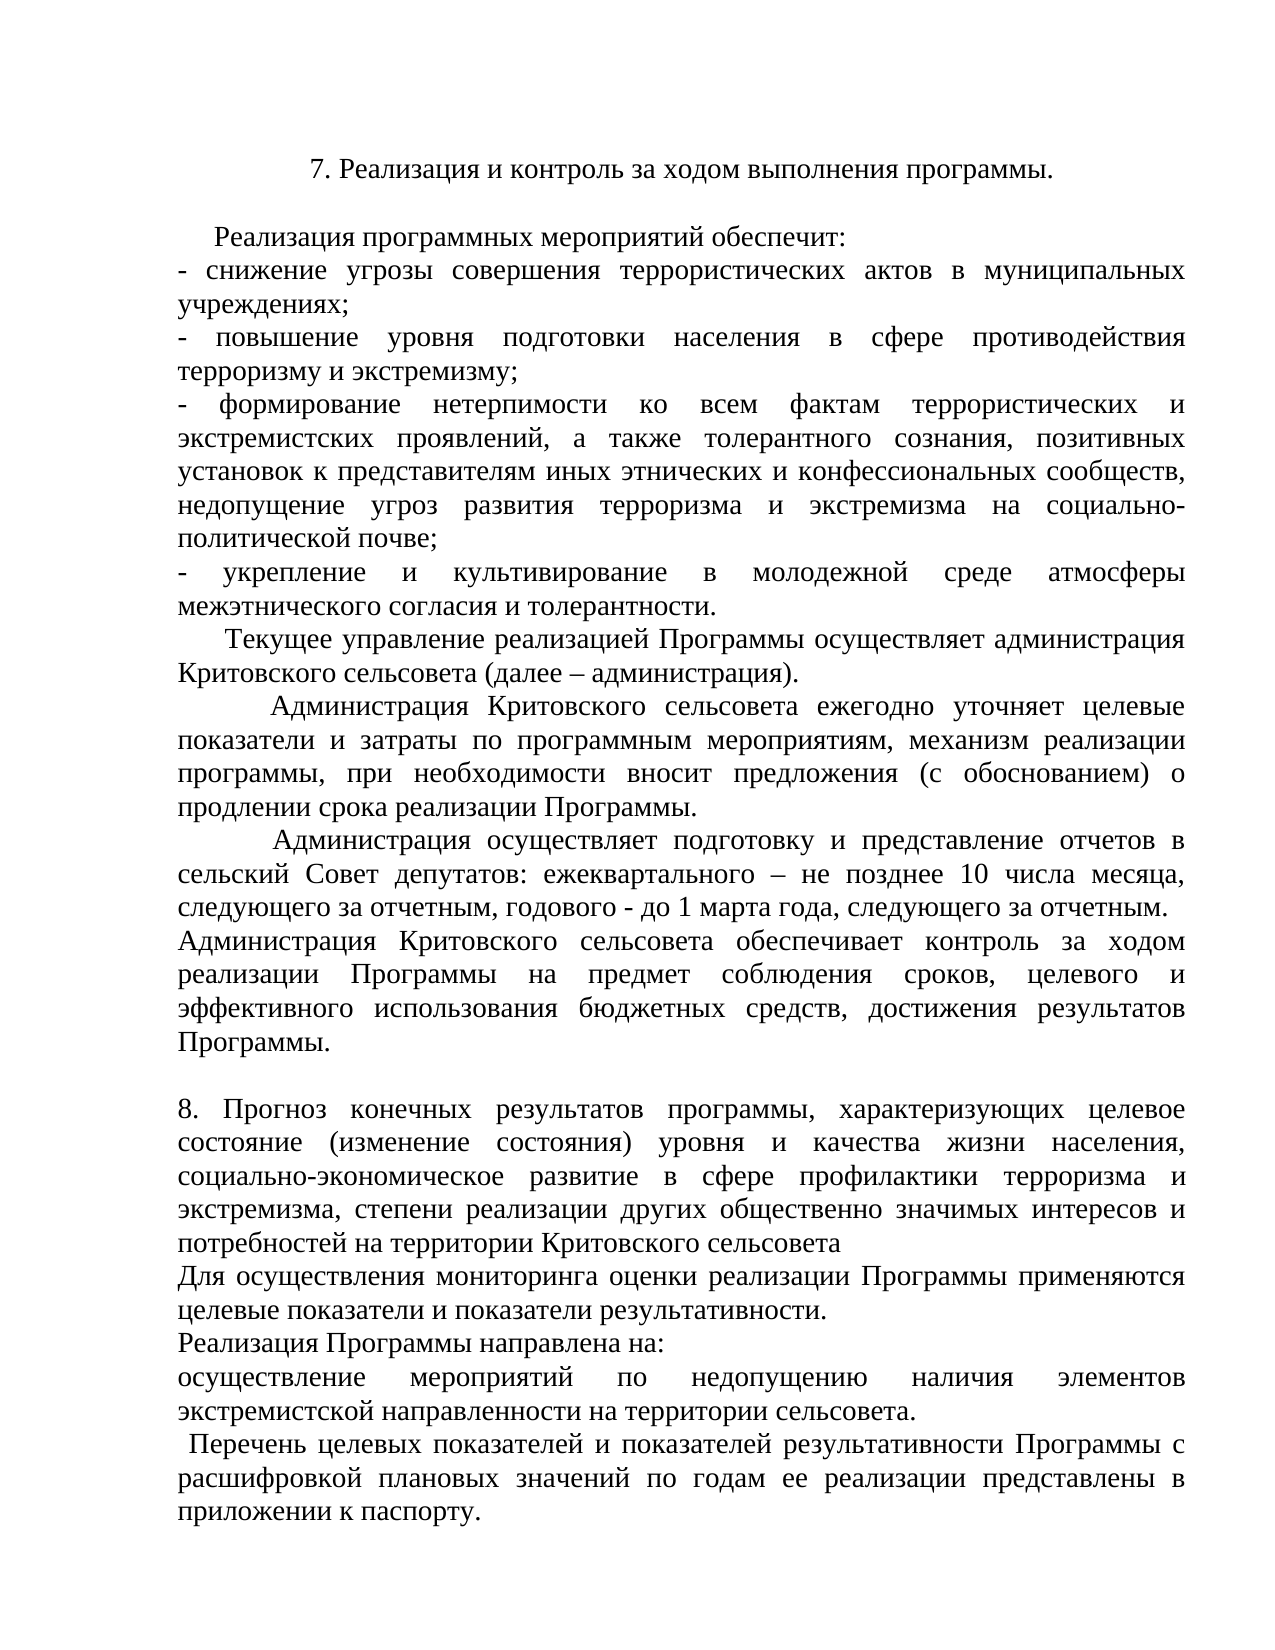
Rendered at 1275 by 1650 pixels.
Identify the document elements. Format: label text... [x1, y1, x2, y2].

text Реализация Программы направлена на: [177, 1326, 1186, 1359]
text Администрация Критовского сельсовета ежегодно уточняет целевые показатели и затраты по программным мероприятиям, механизм реализации программы, при необходимости вносит предложения (с обоснованием) о продлении срока реализации Программы. [177, 688, 1186, 822]
text 7. Реализация и контроль за ходом выполнения программы. [177, 152, 1186, 185]
text - повышение уровня подготовки населения в сфере противодействия терроризму и экстремизму; [177, 319, 1186, 386]
text - снижение угрозы совершения террористических актов в муниципальных учреждениях; [177, 252, 1186, 319]
text Перечень целевых показателей и показателей результативности Программы с расшифровкой плановых значений по годам ее реализации представлены в приложении к паспорту. [177, 1426, 1186, 1527]
text Администрация осуществляет подготовку и представление отчетов в сельский Совет депутатов: ежеквартального – не позднее 10 числа месяца, следующего за отчетным, годового - до 1 марта года, следующего за отчетным. [177, 822, 1186, 923]
text Реализация программных мероприятий обеспечит: [177, 219, 1186, 252]
text 8. Прогноз конечных результатов программы, характеризующих целевое состояние (изменение состояния) уровня и качества жизни населения, социально-экономическое развитие в сфере профилактики терроризма и экстремизма, степени реализации других общественно значимых интересов и потребностей на территории Критовского сельсовета [177, 1091, 1186, 1258]
text - укрепление и культивирование в молодежной среде атмосферы межэтнического согласия и толерантности. [177, 554, 1186, 621]
text Администрация Критовского сельсовета обеспечивает контроль за ходом реализации Программы на предмет соблюдения сроков, целевого и эффективного использования бюджетных средств, достижения результатов Программы. [177, 923, 1186, 1057]
text Для осуществления мониторинга оценки реализации Программы применяются целевые показатели и показатели результативности. [177, 1258, 1186, 1326]
text - формирование нетерпимости ко всем фактам террористических и экстремистских проявлений, а также толерантного сознания, позитивных установок к представителям иных этнических и конфессиональных сообществ, недопущение угроз развития терроризма и экстремизма на социально-политической почве; [177, 386, 1186, 554]
text осуществление мероприятий по недопущению наличия элементов экстремистской направленности на территории сельсовета. [177, 1359, 1186, 1426]
text Текущее управление реализацией Программы осуществляет администрация Критовского сельсовета (далее – администрация). [177, 621, 1186, 688]
